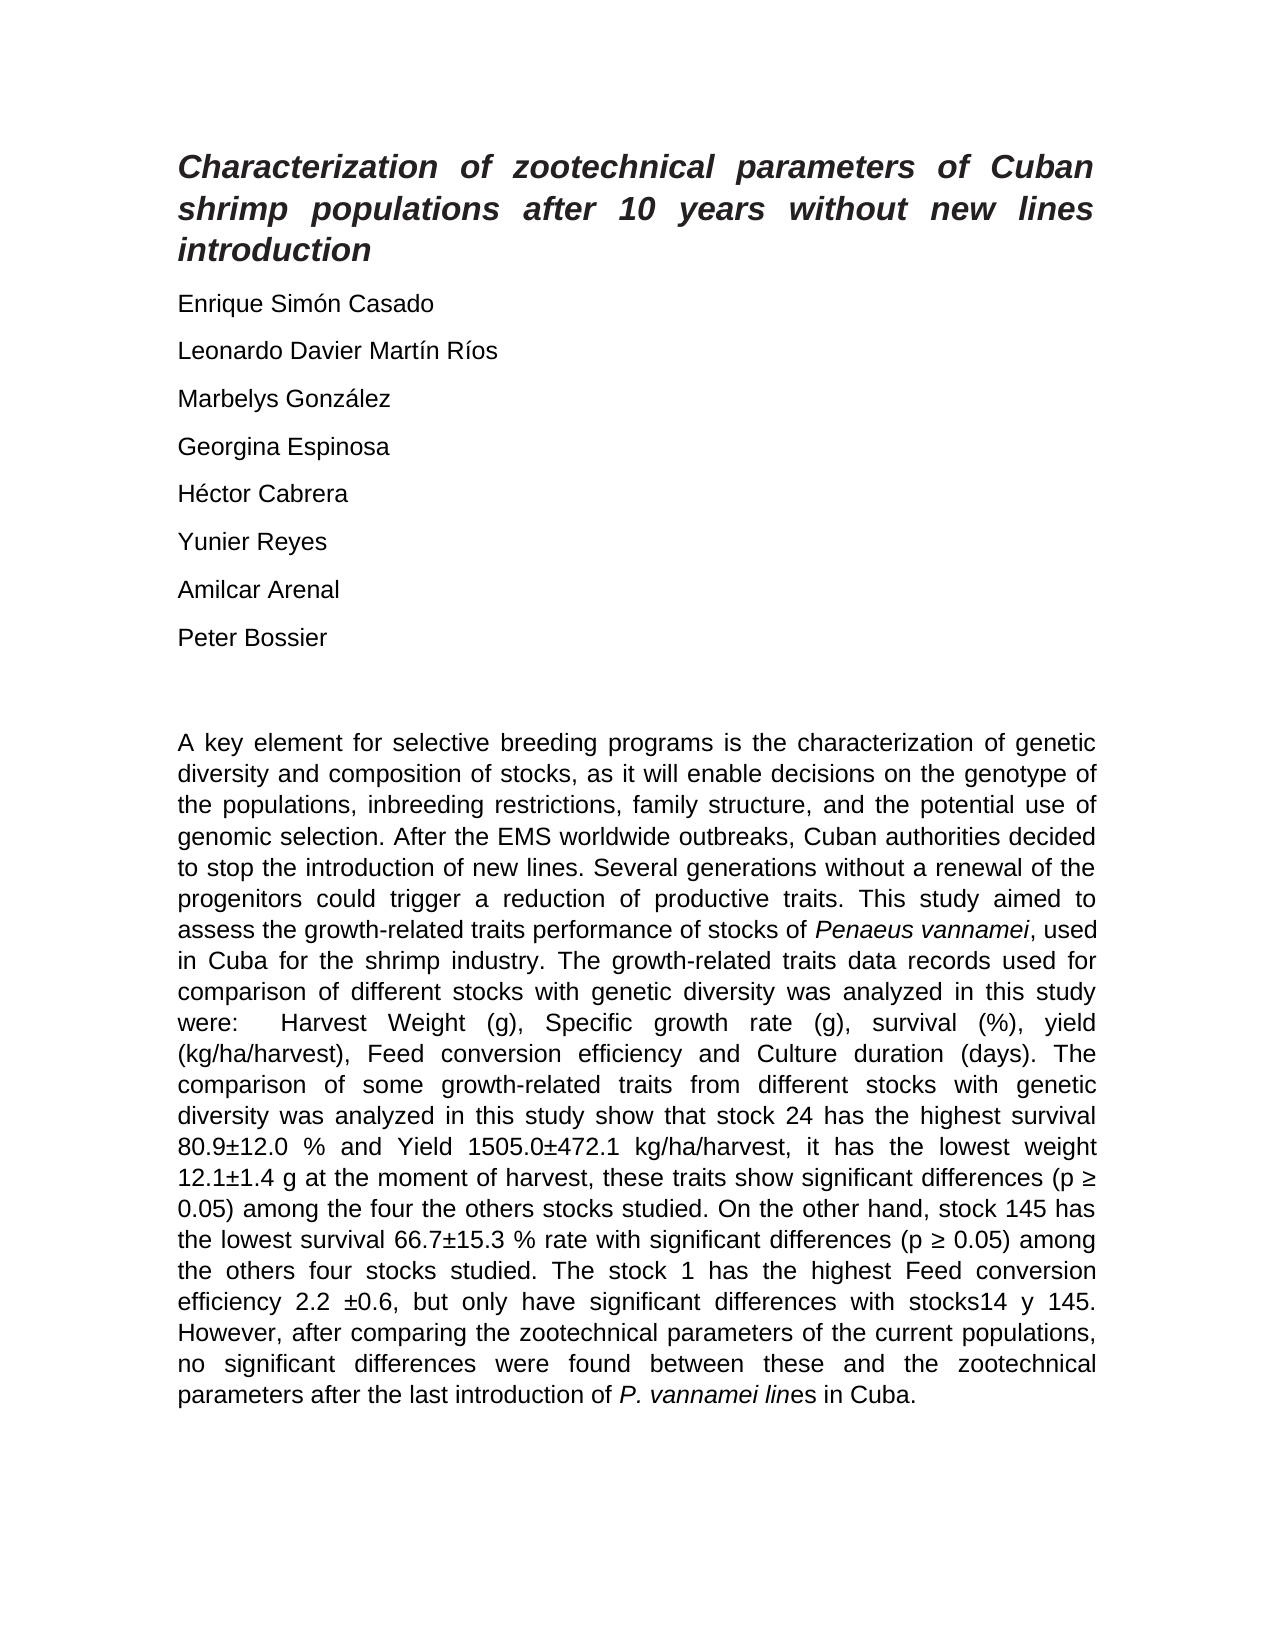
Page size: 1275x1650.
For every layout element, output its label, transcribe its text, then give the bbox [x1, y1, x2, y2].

text Leonardo Davier Martín Ríos [177, 336, 1098, 365]
text A key element for selective breeding programs is the characterization of genetic diversity and composition of stocks, as it will enable decisions on the genotype of the populations, inbreeding restrictions, family structure, and the potential use of genomic selection. After the EMS worldwide outbreaks, Cuban authorities decided to stop the introduction of new lines. Several generations without a renewal of the progenitors could trigger a reduction of productive traits. This study aimed to assess the growth-related traits performance of stocks of Penaeus vannamei, used in Cuba for the shrimp industry. The growth-related traits data records used for comparison of different stocks with genetic diversity was analyzed in this study were: Harvest Weight (g), Specific growth rate (g), survival (%), yield (kg/ha/harvest), Feed conversion efficiency and Culture duration (days). The comparison of some growth-related traits from different stocks with genetic diversity was analyzed in this study show that stock 24 has the highest survival 80.9±12.0 % and Yield 1505.0±472.1 kg/ha/harvest, it has the lowest weight 12.1±1.4 g at the moment of harvest, these traits show significant differences (p ≥ 0.05) among the four the others stocks studied. On the other hand, stock 145 has the lowest survival 66.7±15.3 % rate with significant differences (p ≥ 0.05) among the others four stocks studied. The stock 1 has the highest Feed conversion efficiency 2.2 ±0.6, but only have significant differences with stocks14 y 145. However, after comparing the zootechnical parameters of the current populations, no significant differences were found between these and the zootechnical parameters after the last introduction of P. vannamei lines in Cuba. [177, 728, 1098, 1409]
text Peter Bossier [177, 623, 1098, 651]
text Héctor Cabrera [177, 479, 1098, 508]
text Amilcar Arenal [177, 575, 1098, 604]
text Marbelys González [177, 384, 1098, 413]
text Georgina Espinosa [177, 432, 1098, 461]
text Yunier Reyes [177, 527, 1098, 556]
text Enrique Simón Casado [177, 289, 1098, 317]
text Characterization of zootechnical parameters of Cuban shrimp populations after 10 years without new lines introduction [177, 148, 1098, 269]
